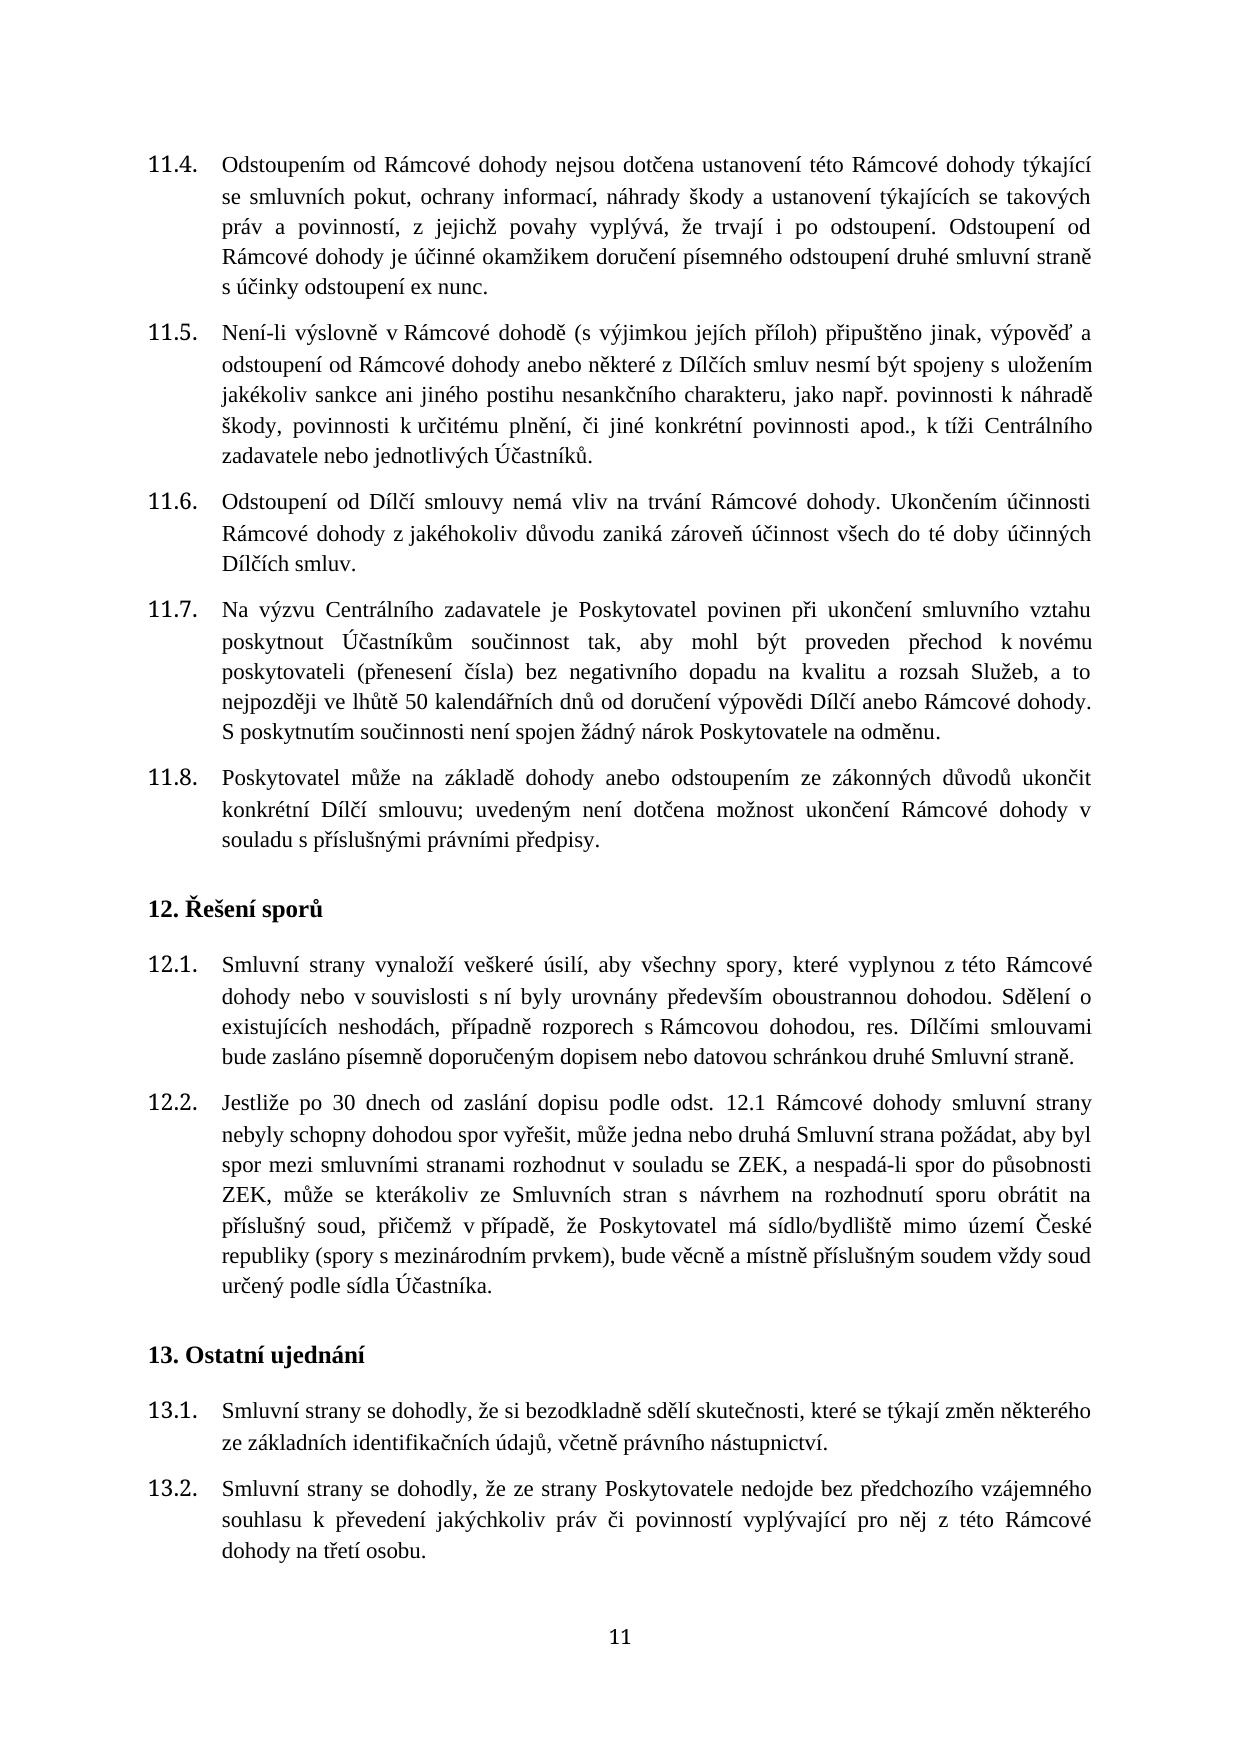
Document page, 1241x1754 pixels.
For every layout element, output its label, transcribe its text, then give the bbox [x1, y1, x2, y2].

text Smluvní strany vynaloží veškeré úsilí, aby všechny spory, které vyplynou z této Rámcové dohody nebo v souvislosti s ní byly urovnány především oboustrannou dohodou. Sdělení o existujících neshodách, případně rozporech s Rámcovou dohodou, res. Dílčími smlouvami bude zasláno písemně doporučeným dopisem nebo datovou schránkou druhé Smluvní straně. [148, 948, 1092, 1070]
text Smluvní strany se dohodly, že si bezodkladně sdělí skutečnosti, které se týkají změn některého ze základních identifikačních údajů, včetně právního nástupnictví. [148, 1394, 1092, 1455]
text Není-li výslovně v Rámcové dohodě (s výjimkou jejích příloh) připuštěno jinak, výpověď a odstoupení od Rámcové dohody anebo některé z Dílčích smluv nesmí být spojeny s uložením jakékoliv sankce ani jiného postihu nesankčního charakteru, jako např. povinnosti k náhradě škody, povinnosti k určitému plnění, či jiné konkrétní povinnosti apod., k tíži Centrálního zadavatele nebo jednotlivých Účastníků. [148, 316, 1092, 468]
text Odstoupení od Dílčí smlouvy nemá vliv na trvání Rámcové dohody. Ukončením účinnosti Rámcové dohody z jakéhokoliv důvodu zaniká zároveň účinnost všech do té doby účinných Dílčích smluv. [148, 484, 1092, 576]
text Smluvní strany se dohodly, že ze strany Poskytovatele nedojde bez předchozího vzájemného souhlasu k převedení jakýchkoliv práv či povinností vyplývající pro něj z této Rámcové dohody na třetí osobu. [148, 1471, 1092, 1563]
text Na výzvu Centrálního zadavatele je Poskytovatel povinen při ukončení smluvního vztahu poskytnout Účastníkům součinnost tak, aby mohl být proveden přechod k novému poskytovateli (přenesení čísla) bez negativního dopadu na kvalitu a rozsah Služeb, a to nejpozději ve lhůtě 50 kalendářních dnů od doručení výpovědi Dílčí anebo Rámcové dohody. S poskytnutím součinnosti není spojen žádný nárok Poskytovatele na odměnu. [148, 593, 1092, 745]
subtitle Ostatní ujednání [148, 1340, 1092, 1369]
text Jestliže po 30 dnech od zaslání dopisu podle odst. 13.1 Rámcové dohody smluvní strany nebyly schopny dohodou spor vyřešit, může jedna nebo druhá Smluvní strana požádat, aby byl spor mezi smluvními stranami rozhodnut v souladu se ZEK, a nespadá-li spor do působnosti ZEK, může se kterákoliv ze Smluvních stran s návrhem na rozhodnutí sporu obrátit na příslušný soud, přičemž v případě, že Poskytovatel má sídlo/bydliště mimo území České republiky (spory s mezinárodním prvkem), bude věcně a místně příslušným soudem vždy soud určený podle sídla Účastníka. [148, 1086, 1092, 1298]
text Poskytovatel může na základě dohody anebo odstoupením ze zákonných důvodů ukončit konkrétní Dílčí smlouvu; uvedeným není dotčena možnost ukončení Rámcové dohody v souladu s příslušnými právními předpisy. [148, 761, 1092, 853]
subtitle Řešení sporů [148, 894, 1092, 923]
text Odstoupením od Rámcové dohody nejsou dotčena ustanovení této Rámcové dohody týkající se smluvních pokut, ochrany informací, náhrady škody a ustanovení týkajících se takových práv a povinností, z jejichž povahy vyplývá, že trvají i po odstoupení. Odstoupení od Rámcové dohody je účinné okamžikem doručení písemného odstoupení druhé smluvní straně s účinky odstoupení ex nunc. [148, 148, 1092, 300]
